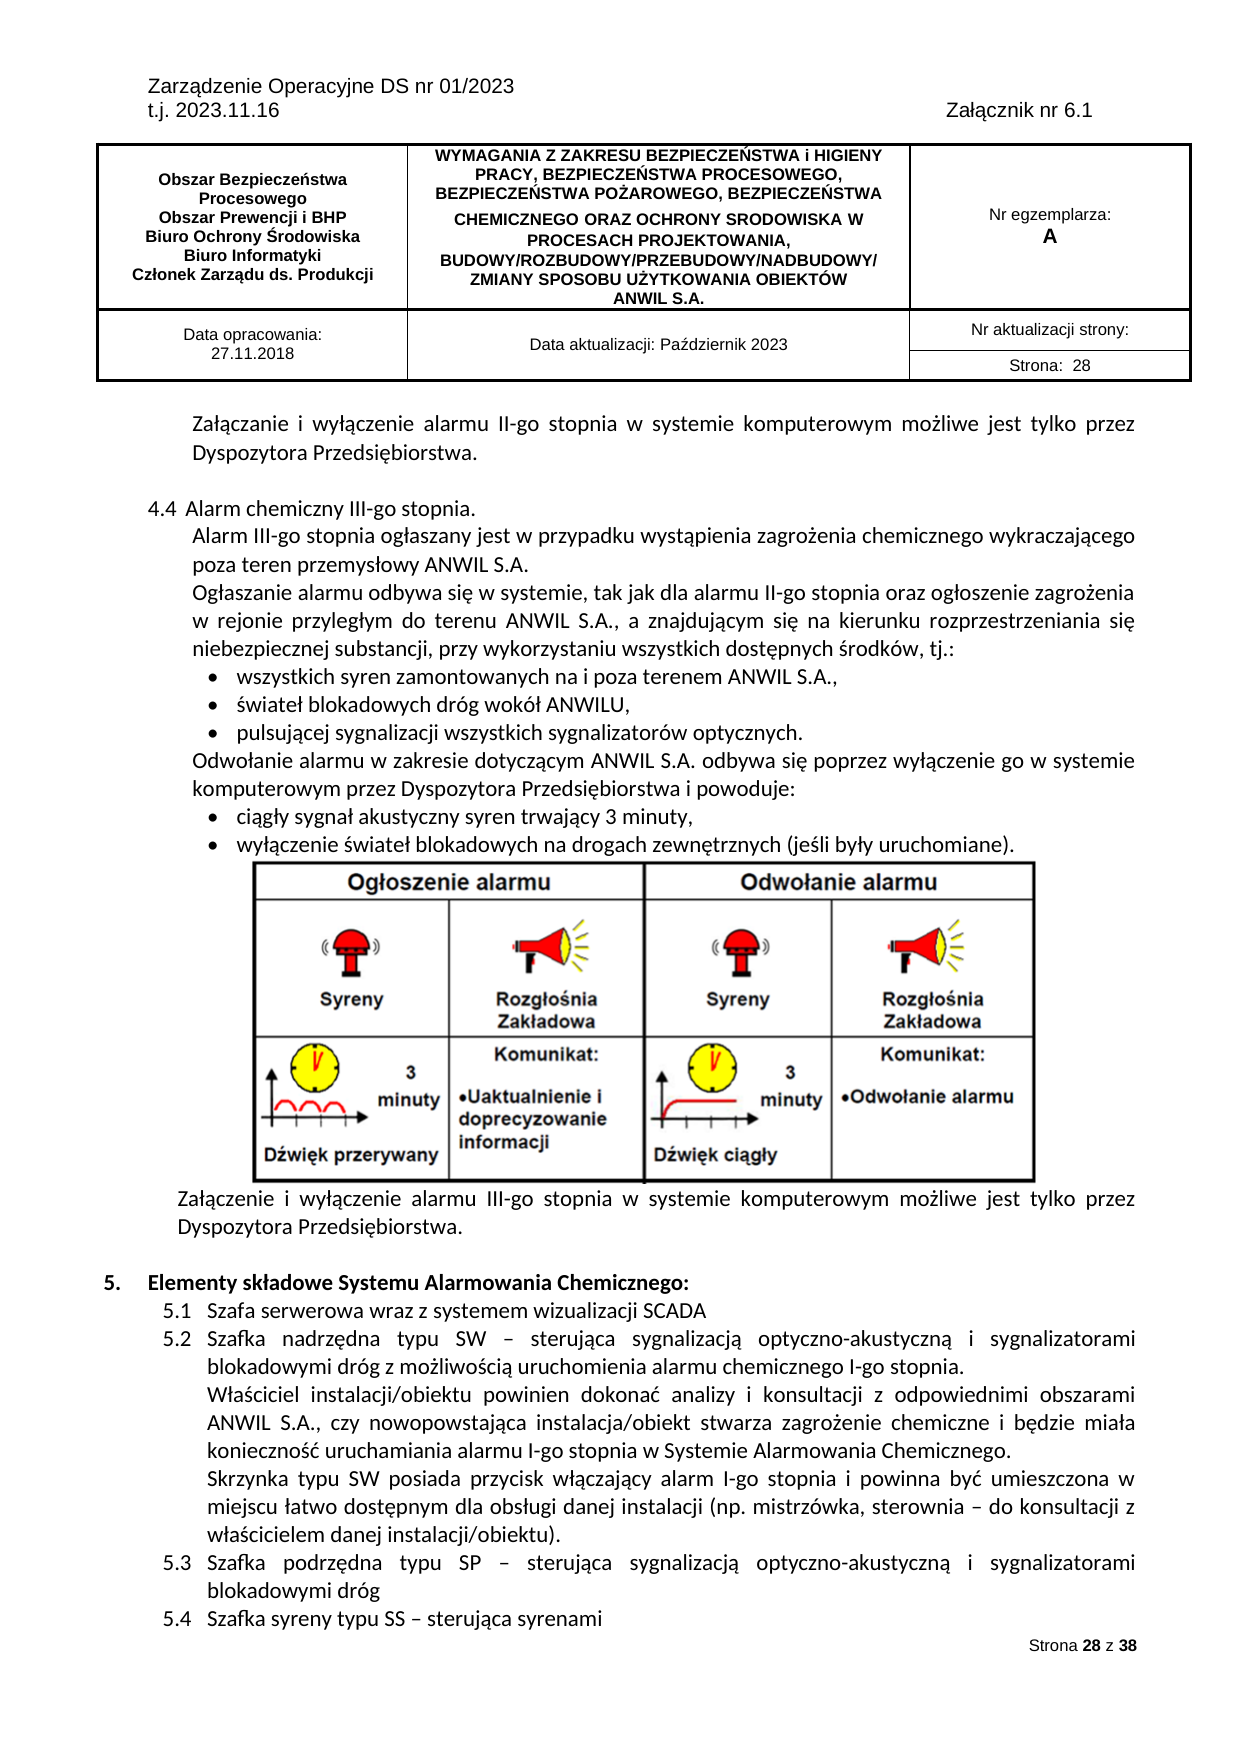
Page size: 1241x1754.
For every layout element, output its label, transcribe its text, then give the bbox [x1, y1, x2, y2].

list Właściciel instalacji/obiektu powinien dokonać analizy i konsultacji z odpowiednimi obszarami ANWIL S.A., czy nowopowstająca instalacja/obiekt stwarza zagrożenie chemiczne i będzie miała konieczność uruchamiania alarmu I-go stopnia w Systemie Alarmowania Chemicznego. [207, 1380, 1137, 1464]
list Alarm chemiczny III-go stopnia. [148, 494, 1137, 522]
text Załączanie i wyłączenie alarmu II-go stopnia w systemie komputerowym możliwe jest tylko przez Dyspozytora Przedsiębiorstwa. [192, 409, 1137, 466]
list Szafka syreny typu SS – sterująca syrenami [162, 1604, 1137, 1632]
list Skrzynka typu SW posiada przycisk włączający alarm I-go stopnia i powinna być umieszczona w miejscu łatwo dostępnym dla obsługi danej instalacji (np. mistrzówka, sterownia – do konsultacji z właścicielem danej instalacji/obiektu). [207, 1464, 1137, 1548]
picture [247, 857, 1038, 1184]
list wszystkich syren zamontowanych na i poza terenem ANWIL S.A., [207, 662, 1137, 690]
list Szafa serwerowa wraz z systemem wizualizacji SCADA [162, 1296, 1137, 1324]
text Odwołanie alarmu w zakresie dotyczącym ANWIL S.A. odbywa się poprzez wyłączenie go w systemie komputerowym przez Dyspozytora Przedsiębiorstwa i powoduje: [192, 746, 1137, 802]
text Alarm III-go stopnia ogłaszany jest w przypadku wystąpienia zagrożenia chemicznego wykraczającego poza teren przemysłowy ANWIL S.A. [192, 522, 1137, 578]
list ciągły sygnał akustyczny syren trwający 3 minuty, [207, 802, 1137, 830]
list wyłączenie świateł blokadowych na drogach zewnętrznych (jeśli były uruchomiane). [207, 830, 1137, 858]
text Ogłaszanie alarmu odbywa się w systemie, tak jak dla alarmu II-go stopnia oraz ogłoszenie zagrożenia w rejonie przyległym do terenu ANWIL S.A., a znajdującym się na kierunku rozprzestrzeniania się niebezpiecznej substancji, przy wykorzystaniu wszystkich dostępnych środków, tj.: [192, 578, 1137, 662]
text Załączenie i wyłączenie alarmu III-go stopnia w systemie komputerowym możliwe jest tylko przez Dyspozytora Przedsiębiorstwa. [177, 1184, 1137, 1240]
list świateł blokadowych dróg wokół ANWILU, [207, 690, 1137, 718]
list Elementy składowe Systemu Alarmowania Chemicznego: [103, 1268, 1137, 1296]
list Szafka nadrzędna typu SW – sterująca sygnalizacją optyczno-akustyczną i sygnalizatorami blokadowymi dróg z możliwością uruchomienia alarmu chemicznego I-go stopnia. [162, 1324, 1137, 1380]
list pulsującej sygnalizacji wszystkich sygnalizatorów optycznych. [207, 718, 1137, 746]
list Szafka podrzędna typu SP – sterująca sygnalizacją optyczno-akustyczną i sygnalizatorami blokadowymi dróg [162, 1548, 1137, 1604]
